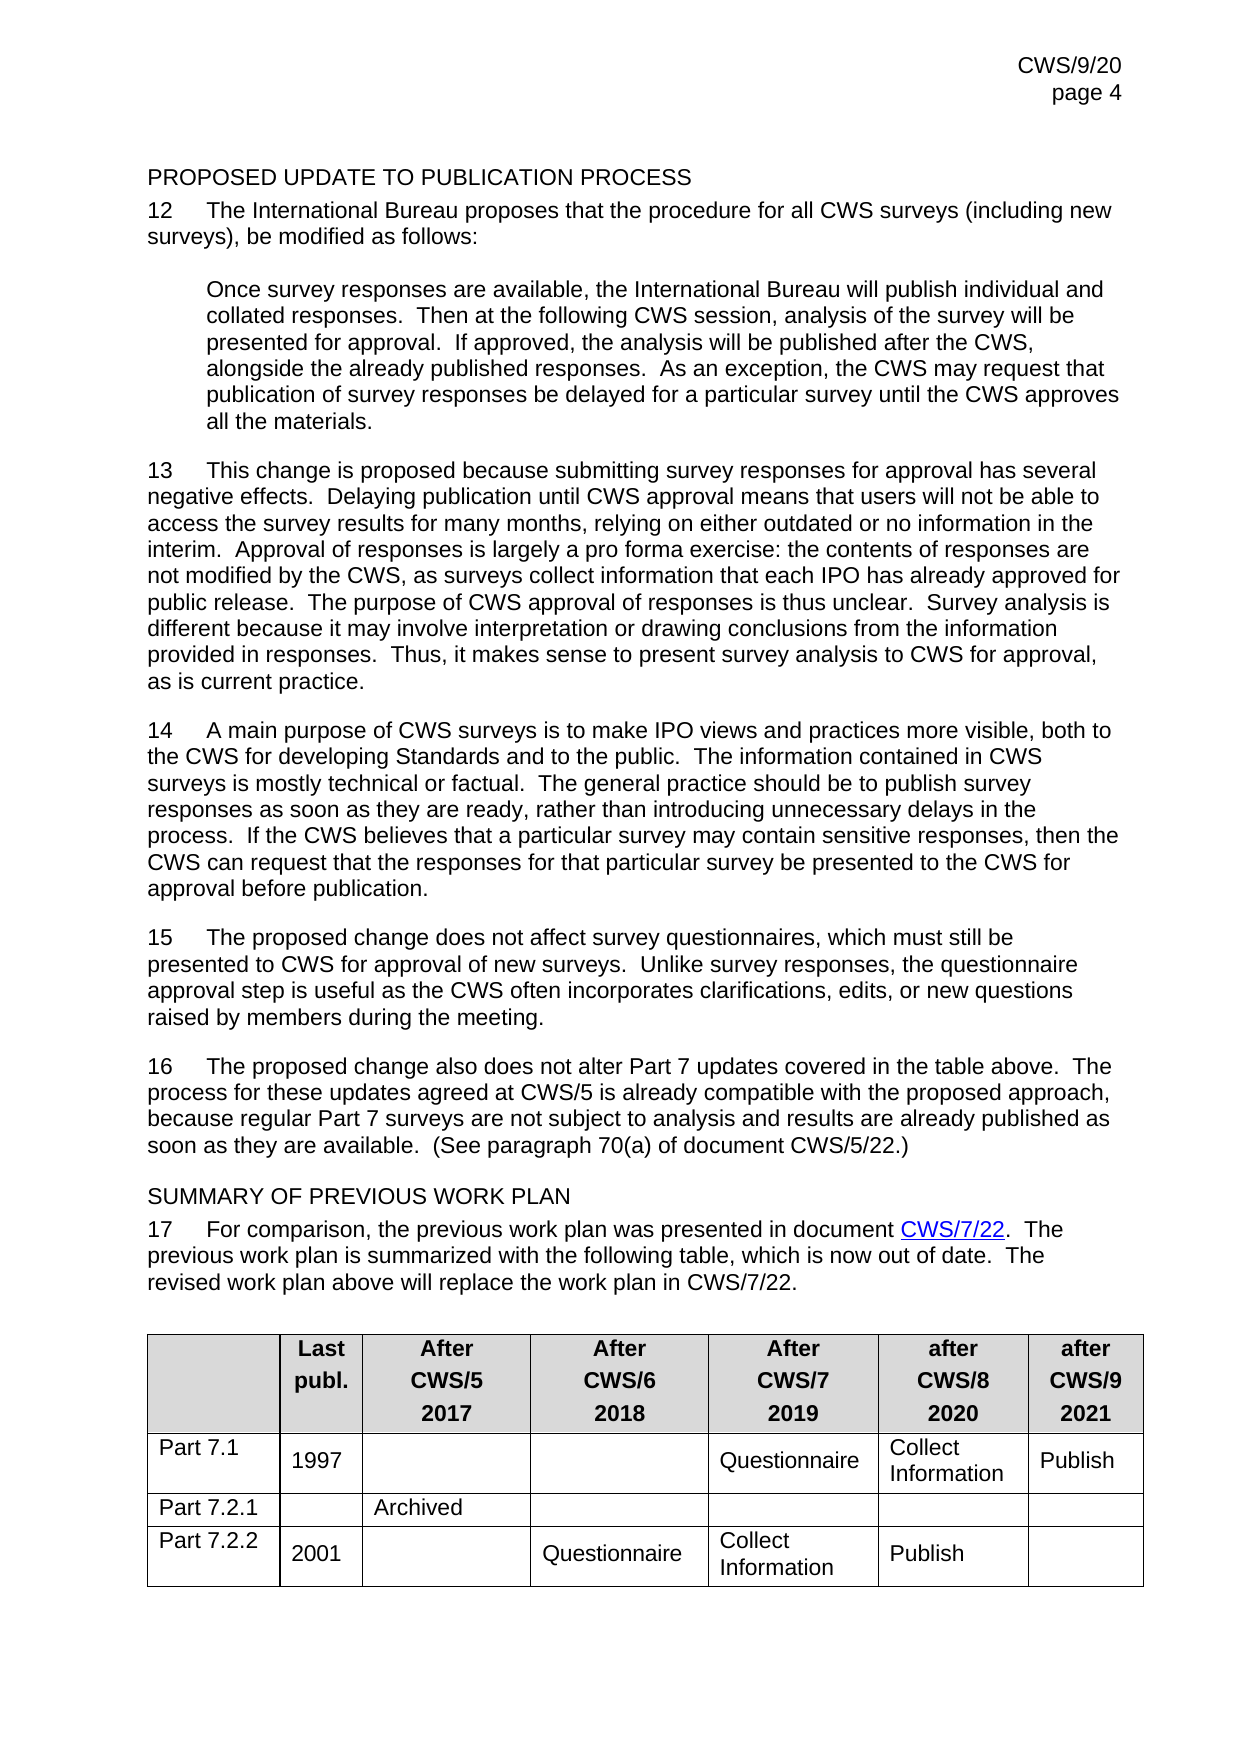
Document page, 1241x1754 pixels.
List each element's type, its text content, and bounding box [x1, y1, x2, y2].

table_header After CWS/6 2018 [531, 1335, 708, 1432]
table_cell Part 7.2.1 [148, 1494, 279, 1526]
table_cell 2001 [281, 1527, 362, 1586]
text This change is proposed because submitting survey responses for approval has several negative effects. Delaying publication until CWS approval means that users will not be able to access the survey results for many months, relying on either outdated or no information in the interim. Approval of responses is largely a pro forma exercise: the contents of responses are not modified by the CWS, as surveys collect information that each IPO has already approved for public release. The purpose of CWS approval of responses is thus unclear. Survey analysis is different because it may involve interpretation or drawing conclusions from the information provided in responses. Thus, it makes sense to present survey analysis to CWS for approval, as is current practice. [147, 457, 1122, 694]
table_cell [879, 1494, 1028, 1526]
text The International Bureau proposes that the procedure for all CWS surveys (including new surveys), be modified as follows: [147, 197, 1122, 249]
table_cell [709, 1494, 878, 1526]
table_cell Part 7.2.2 [148, 1527, 279, 1586]
table_header After CWS/5 2017 [363, 1335, 530, 1432]
table_cell Collect Information [709, 1527, 878, 1586]
table_cell [281, 1494, 362, 1526]
table_header Last publ. [281, 1335, 362, 1432]
table_cell Archived [363, 1494, 530, 1526]
table_header after CWS/9 2021 [1029, 1335, 1143, 1432]
list Once survey responses are available, the International Bureau will publish individual and collated responses. Then at the following CWS session, analysis of the survey will be presented for approval. If approved, the analysis will be published after the CWS, alongside the already published responses. As an exception, the CWS may request that publication of survey responses be delayed for a particular survey until the CWS approves all the materials. [206, 276, 1122, 434]
text The proposed change also does not alter Part 7 updates covered in the table above. The process for these updates agreed at CWS/5 is already compatible with the proposed approach, because regular Part 7 surveys are not subject to analysis and results are already published as soon as they are available. (See paragraph 70(a) of document CWS/5/22.) [147, 1053, 1122, 1158]
subtitle Summary of Previous Work Plan [147, 1183, 1122, 1209]
table_cell Publish [879, 1527, 1028, 1586]
table_cell [363, 1527, 530, 1586]
table_header after CWS/8 2020 [879, 1335, 1028, 1432]
table_header [148, 1335, 279, 1432]
table_cell Collect Information [879, 1434, 1028, 1492]
text For comparison, the previous work plan was presented in document CWS/7/22. The previous work plan is summarized with the following table, which is now out of date. The revised work plan above will replace the work plan in CWS/7/22. [147, 1216, 1122, 1295]
table_cell [1029, 1527, 1143, 1586]
table_cell Publish [1029, 1434, 1143, 1492]
table_cell [531, 1494, 708, 1526]
table_cell [531, 1434, 708, 1492]
table_header After CWS/7 2019 [709, 1335, 878, 1432]
table_cell [363, 1434, 530, 1492]
text A main purpose of CWS surveys is to make IPO views and practices more visible, both to the CWS for developing Standards and to the public. The information contained in CWS surveys is mostly technical or factual. The general practice should be to publish survey responses as soon as they are ready, rather than introducing unnecessary delays in the process. If the CWS believes that a particular survey may contain sensitive responses, then the CWS can request that the responses for that particular survey be presented to the CWS for approval before publication. [147, 717, 1122, 901]
table_cell [1029, 1494, 1143, 1526]
table_cell 1997 [281, 1434, 362, 1492]
text The proposed change does not affect survey questionnaires, which must still be presented to CWS for approval of new surveys. Unlike survey responses, the questionnaire approval step is useful as the CWS often incorporates clarifications, edits, or new questions raised by members during the meeting. [147, 924, 1122, 1030]
table_cell Questionnaire [709, 1434, 878, 1492]
table_cell Part 7.1 [148, 1434, 279, 1492]
subtitle Proposed update to publication proceSS [147, 164, 1122, 191]
table_cell Questionnaire [531, 1527, 708, 1586]
